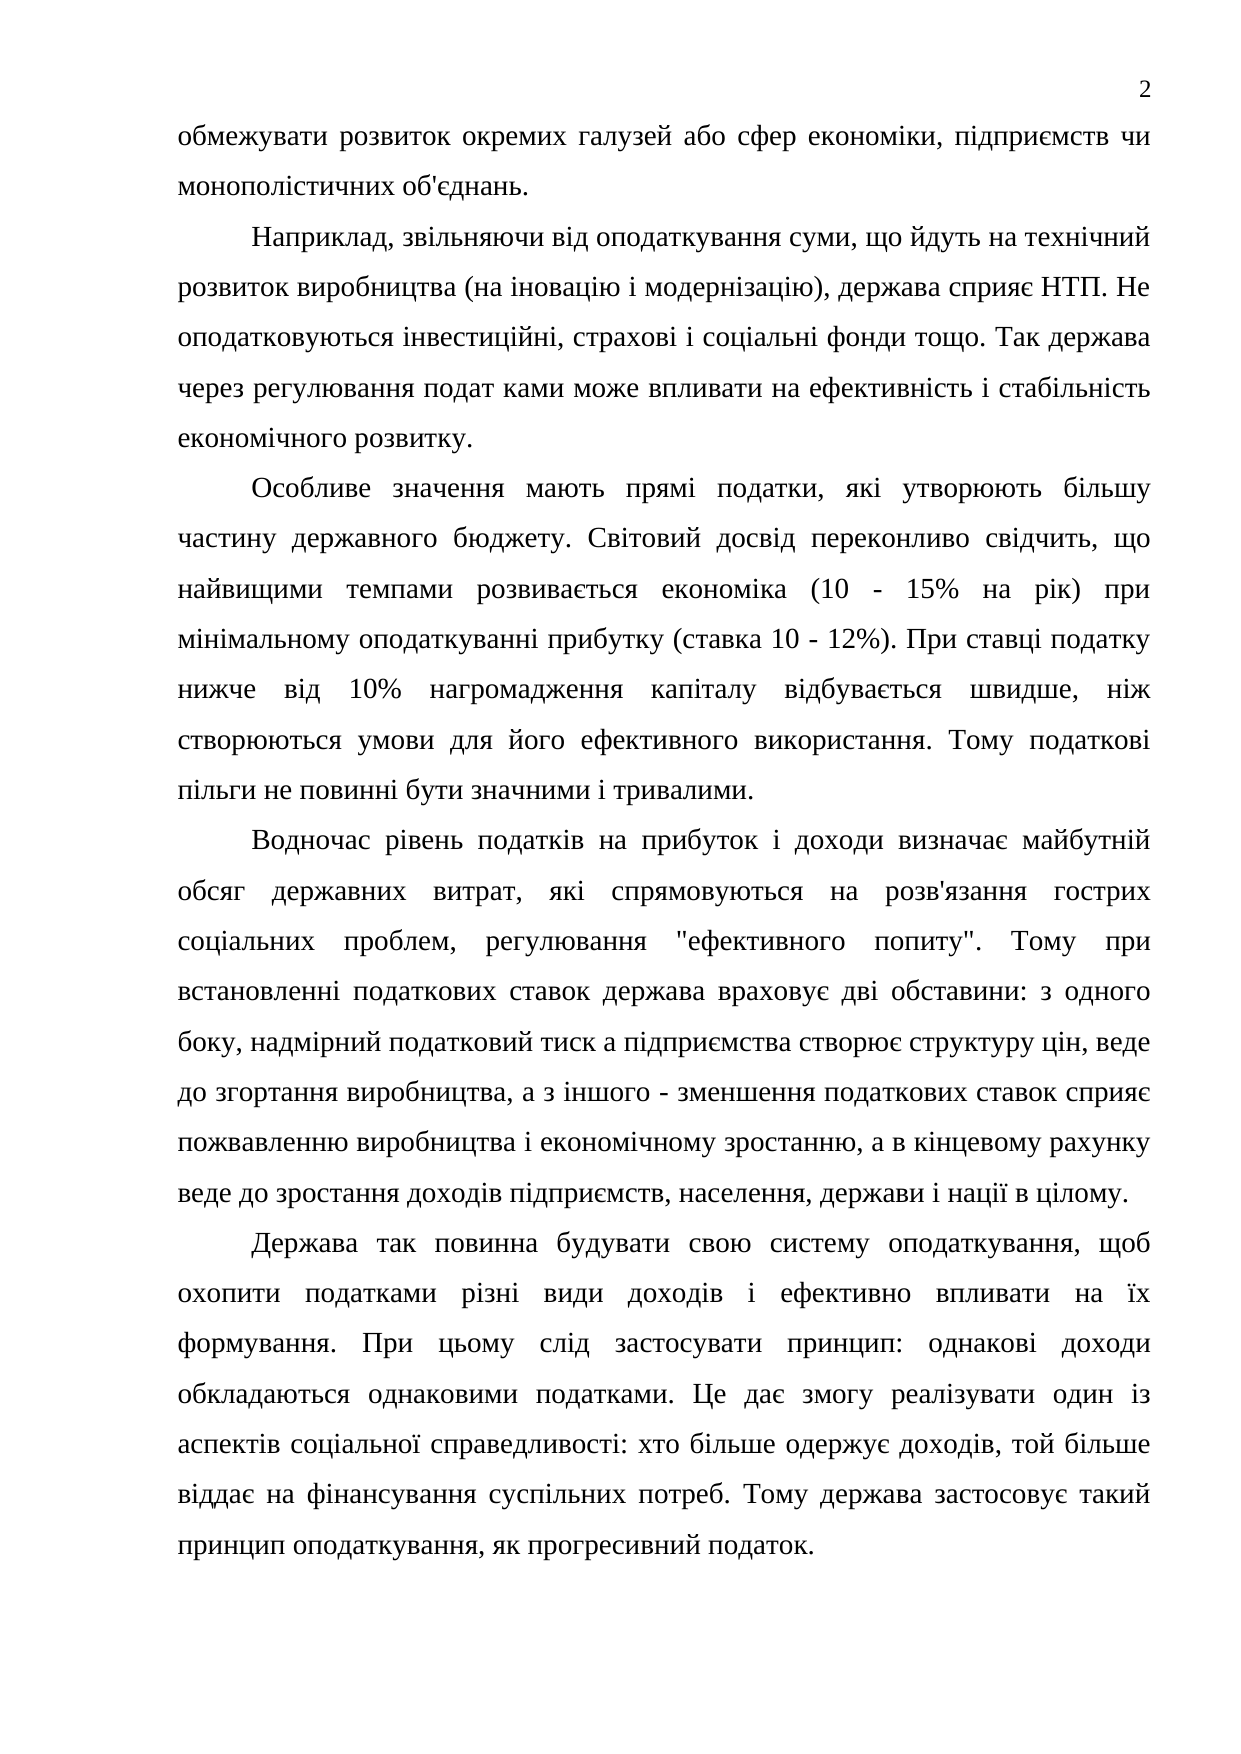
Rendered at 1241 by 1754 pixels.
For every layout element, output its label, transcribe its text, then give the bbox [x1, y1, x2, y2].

text Держава так повинна будувати свою систему оподаткування, щоб охопити податками різні види доходів і ефективно впливати на їх формування. При цьому слід застосувати принцип: однакові доходи обкладаються однаковими податками. Це дає змогу реалізувати один із аспектів соціальної справедливості: хто більше одержує доходів, той більше віддає на фінансування суспільних потреб. Тому держава застосовує такий принцип оподаткування, як прогресивний податок. [177, 1225, 1152, 1560]
text Водночас рівень податків на прибуток і доходи визначає майбутній обсяг державних витрат, які спрямовуються на розв'язання гострих соціальних проблем, регулювання "ефективного попиту". Тому при встановленні податкових ставок держава враховує дві обставини: з одного боку, надмірний податковий тиск а підприємства створює структуру цін, веде до згортання виробництва, а з іншого - зменшення податкових ставок сприяє пожвавленню виробництва і економічному зростанню, а в кінцевому рахунку веде до зростання доходів підприємств, населення, держави і нації в цілому. [177, 822, 1152, 1208]
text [177, 118, 1152, 202]
text Особливе значення мають прямі податки, які утворюють більшу частину державного бюджету. Світовий досвід переконливо свідчить, що найвищими темпами розвивається економіка (10 - 15% на рік) при мінімальному оподаткуванні прибутку (ставка 10 - 12%). При ставці податку нижче від 10% нагромадження капіталу відбувається швидше, ніж створюються умови для його ефективного використання. Тому податкові пільги не повинні бути значними і тривалими. [177, 470, 1152, 806]
text Наприклад, звільняючи від оподаткування суми, що йдуть на технічний розвиток виробництва (на іновацію і модернізацію), держава сприяє НТП. Не оподатковуються інвестиційні, страхові і соціальні фонди тощо. Так держава через регулювання подат ками може впливати на ефективність і стабільність економічного розвитку. [177, 219, 1152, 453]
